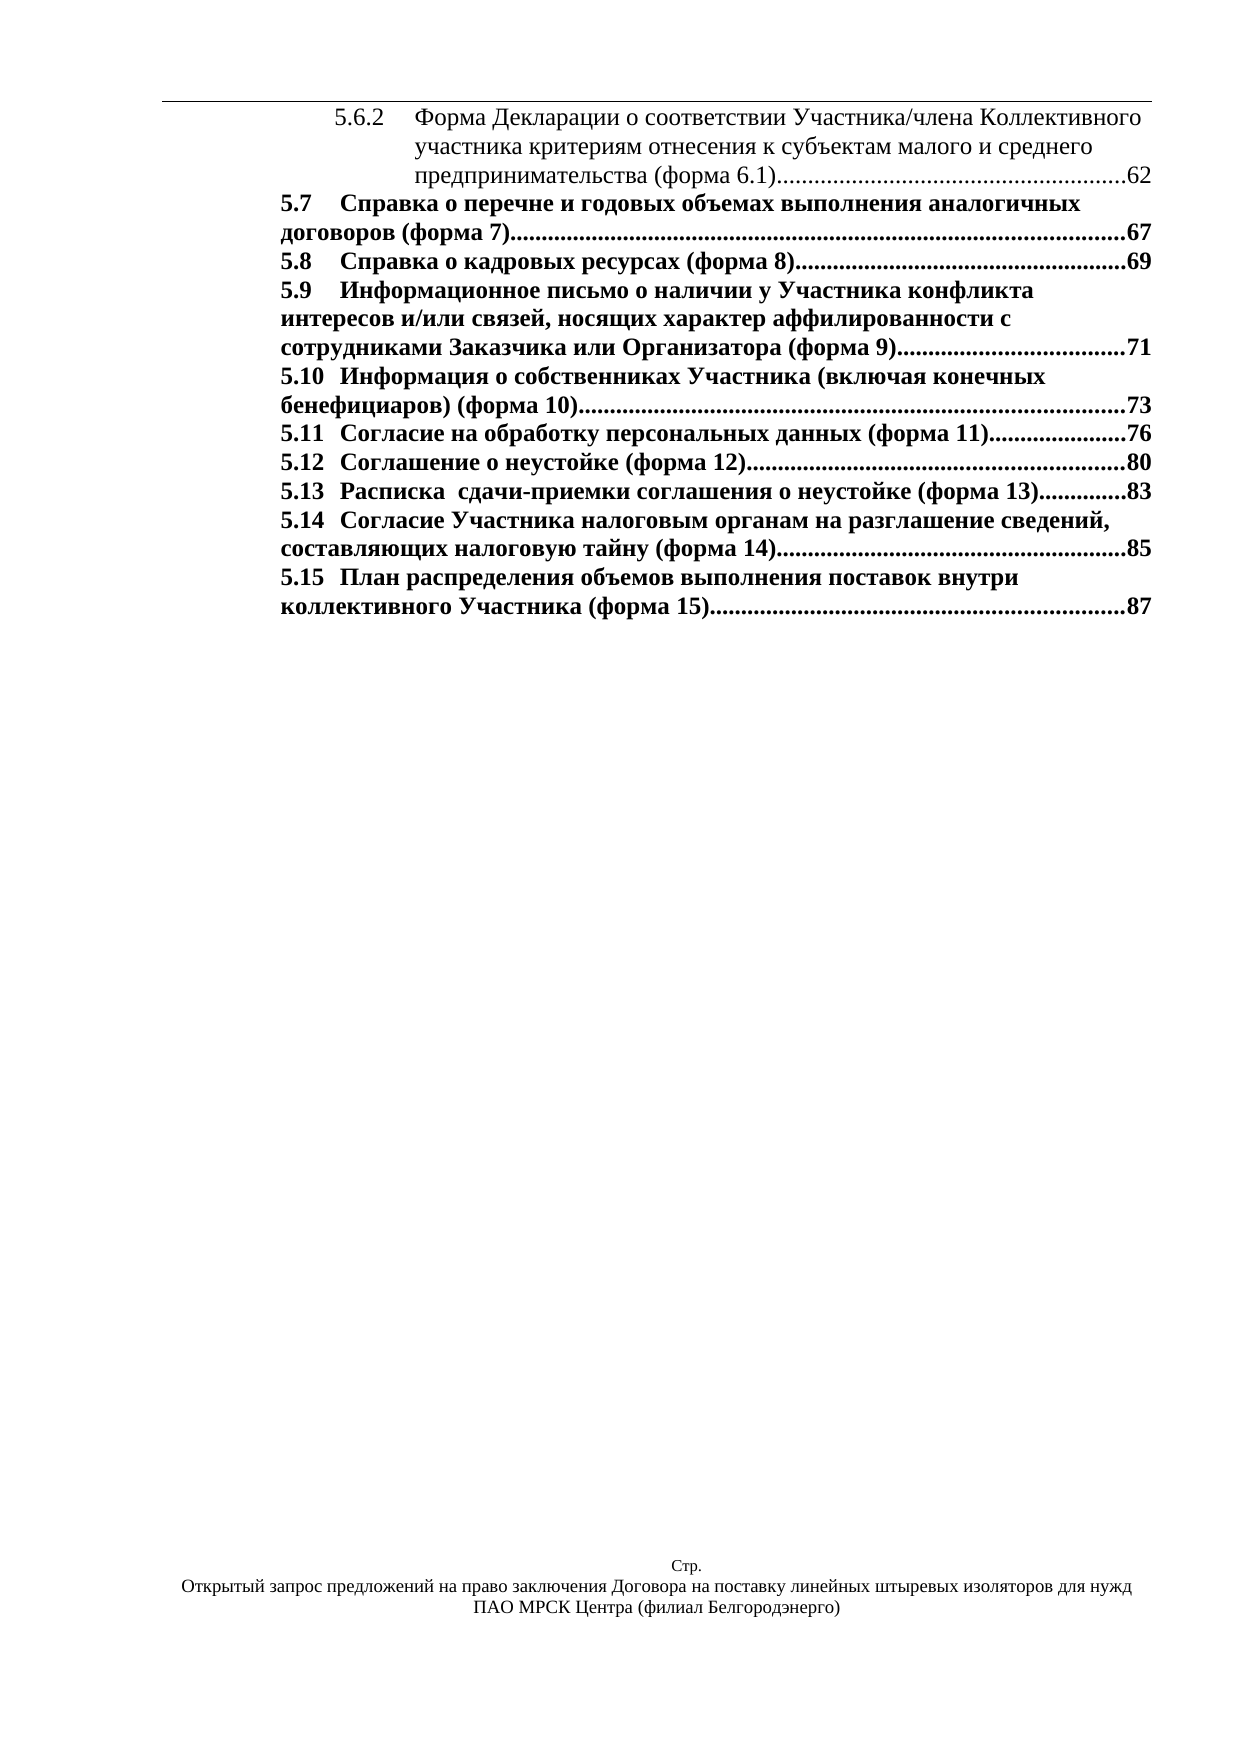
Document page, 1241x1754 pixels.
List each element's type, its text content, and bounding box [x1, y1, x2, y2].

text 5.13 Расписка сдачи-приемки соглашения о неустойке (форма 13) 83 [280, 476, 1133, 505]
text 5.8 Справка о кадровых ресурсах (форма 8) 69 [280, 246, 1133, 275]
text 5.15 План распределения объемов выполнения поставок внутри коллективного Участника (форма 15) 87 [280, 562, 1133, 620]
text 5.12 Соглашение о неустойке (форма 12) 80 [280, 447, 1133, 476]
text 5.6.2 Форма Декларации о соответствии Участника/члена Коллективного участника критериям отнесения к субъектам малого и среднего предпринимательства (форма 6.1) 62 [334, 102, 1144, 188]
text 5.9 Информационное письмо о наличии у Участника конфликта интересов и/или связей, носящих характер аффилированности с сотрудниками Заказчика или Организатора (форма 9) 71 [280, 275, 1133, 361]
text 5.10 Информация о собственниках Участника (включая конечных бенефициаров) (форма 10) 73 [280, 361, 1133, 418]
text 5.7 Справка о перечне и годовых объемах выполнения аналогичных договоров (форма 7) 67 [280, 188, 1133, 246]
text 5.14 Согласие Участника налоговым органам на разглашение сведений, составляющих налоговую тайну (форма 14) 85 [280, 505, 1133, 562]
text 5.11 Согласие на обработку персональных данных (форма 11) 76 [280, 418, 1133, 447]
